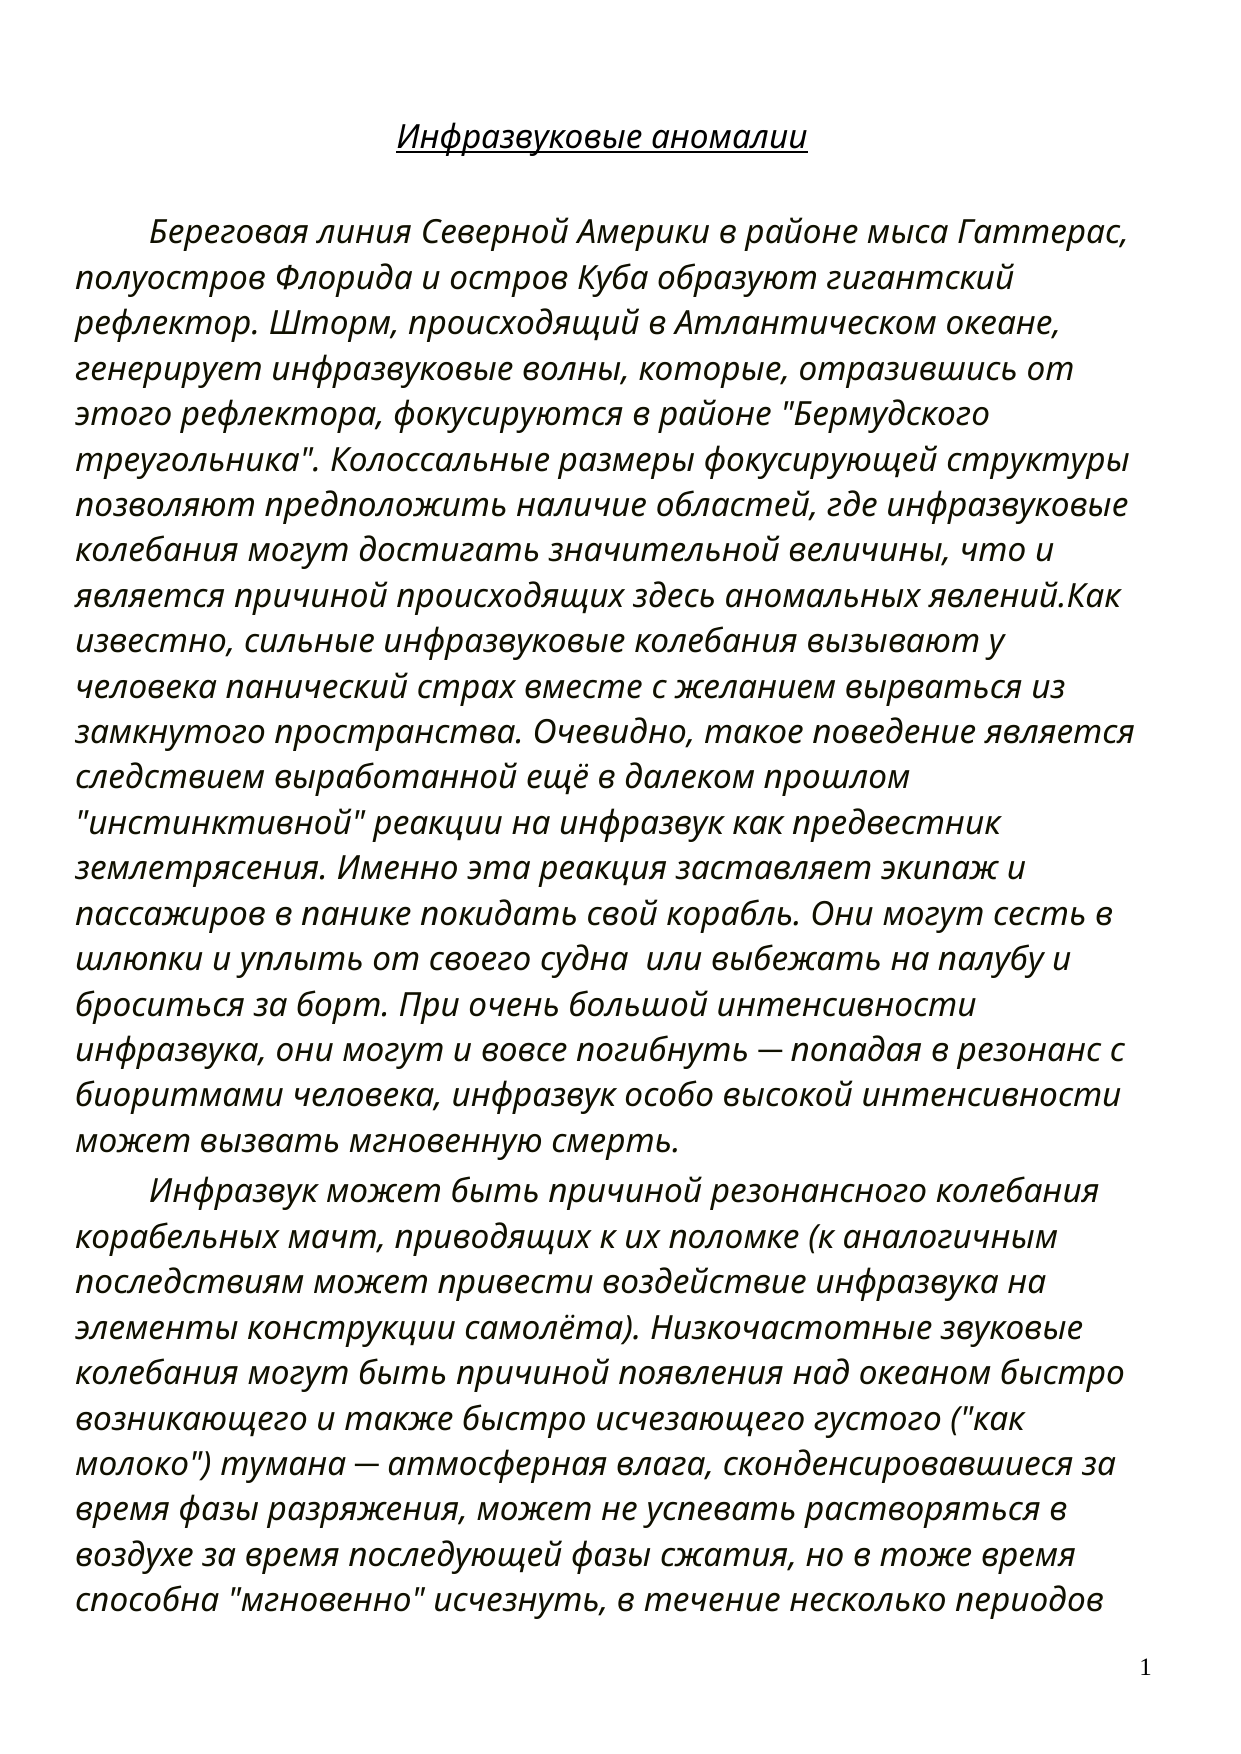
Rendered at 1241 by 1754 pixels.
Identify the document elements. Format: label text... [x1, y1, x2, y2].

text Береговая линия Северной Америки в районе мыса Гаттерас, полуостров Флорида и остров Куба образуют гигантский рефлектор. Шторм, происходящий в Атлантическом океане, генерирует инфразвуковые волны, которые, отразившись от этого рефлектора, фокусируются в районе "Бермудского треугольника". Колоссальные размеры фокусирующей структуры позволяют предположить наличие областей, где инфразвуковые колебания могут достигать значительной величины, что и является причиной происходящих здесь аномальных явлений.Как известно, сильные инфразвуковые колебания вызывают у человека панический страх вместе с желанием вырваться из замкнутого пространства. Очевидно, такое поведение является следствием выработанной ещё в далеком прошлом "инстинктивной" реакции на инфразвук как предвестник землетрясения. Именно эта реакция заставляет экипаж и пассажиров в панике покидать свой корабль. Они могут сесть в шлюпки и уплыть от своего судна или выбежать на палубу и броситься за борт. При очень большой интенсивности инфразвука, они могут и вовсе погибнуть ─ попадая в резонанс с биоритмами человека, инфразвук особо высокой интенсивности может вызвать мгновенную смерть. [75, 208, 1152, 1162]
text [75, 1167, 1152, 1621]
text Инфразвуковые аномалии [75, 112, 1152, 158]
